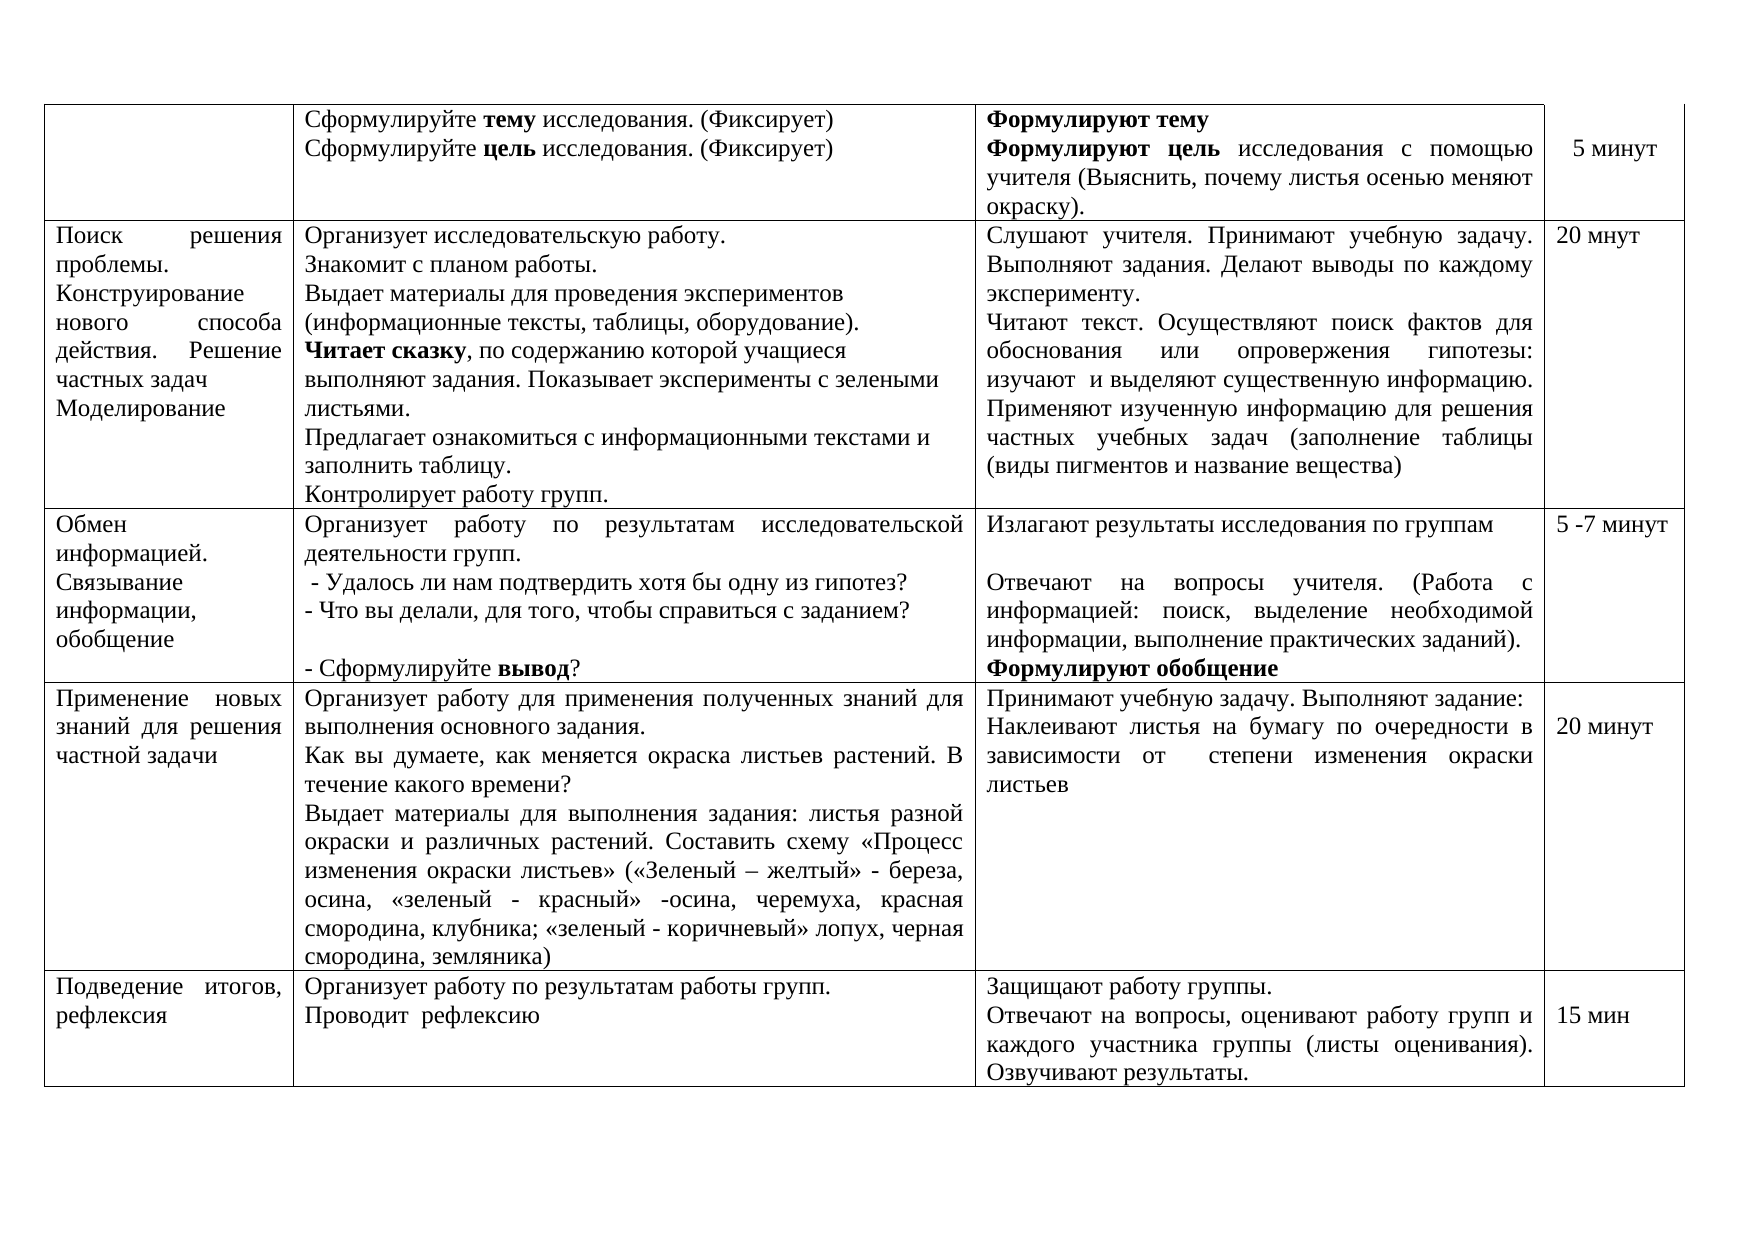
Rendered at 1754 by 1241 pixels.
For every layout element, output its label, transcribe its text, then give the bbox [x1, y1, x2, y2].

table_cell 7-10 мин 5 минут [1545, 105, 1684, 219]
table_cell Применение новых знаний для решения частной задачи [45, 683, 293, 970]
table_cell Организует работу по результатам исследовательской деятельности групп. - Удалось ли нам подтвердить хотя бы одну из гипотез? - Что вы делали, для того, чтобы справиться с заданием? - Сформулируйте вывод? [294, 509, 975, 682]
table_cell Подведение итогов, рефлексия [45, 971, 293, 1086]
table_cell Излагают результаты исследования по группам Отвечают на вопросы учителя. (Работа с информацией: поиск, выделение необходимой информации, выполнение практических заданий). Формулируют обобщение [976, 509, 1544, 682]
table_cell 20 мнут [1545, 221, 1684, 508]
table_cell Организует работу для применения полученных знаний для выполнения основного задания. Как вы думаете, как меняется окраска листьев растений. В течение какого времени? Выдает материалы для выполнения задания: листья разной окраски и различных растений. Составить схему «Процесс изменения окраски листьев» («Зеленый – желтый» - береза, осина, «зеленый - красный» -осина, черемуха, красная смородина, клубника; «зеленый - коричневый» лопух, черная смородина, земляника) [294, 683, 975, 970]
table_cell Обмен информацией. Связывание информации, обобщение [45, 509, 293, 682]
table_cell Принимают учебную задачу. Выполняют задание: Наклеивают листья на бумагу по очередности в зависимости от степени изменения окраски листьев [976, 683, 1544, 970]
table_cell 15 мин [1545, 971, 1684, 1086]
table_cell Организует работу по результатам работы групп. Проводит рефлексию [294, 971, 975, 1086]
table_cell Организует исследовательскую работу. Знакомит с планом работы. Выдает материалы для проведения экспериментов (информационные тексты, таблицы, оборудование). Читает сказку, по содержанию которой учащиеся выполняют задания. Показывает эксперименты с зелеными листьями. Предлагает ознакомиться с информационными текстами и заполнить таблицу. Контролирует работу групп. [294, 221, 975, 508]
table_cell 5 -7 минут [1545, 509, 1684, 682]
table_cell 20 минут [1545, 683, 1684, 970]
table_cell Слушают учителя. Принимают учебную задачу. Выполняют задания. Делают выводы по каждому эксперименту. Читают текст. Осуществляют поиск фактов для обоснования или опровержения гипотезы: изучают и выделяют существенную информацию. Применяют изученную информацию для решения частных учебных задач (заполнение таблицы (виды пигментов и название вещества) [976, 221, 1544, 508]
table_cell Поиск решения проблемы. Конструирование нового способа действия. Решение частных задач Моделирование [45, 221, 293, 508]
table_cell Защищают работу группы. Отвечают на вопросы, оценивают работу групп и каждого участника группы (листы оценивания). Озвучивают результаты. [976, 971, 1544, 1086]
